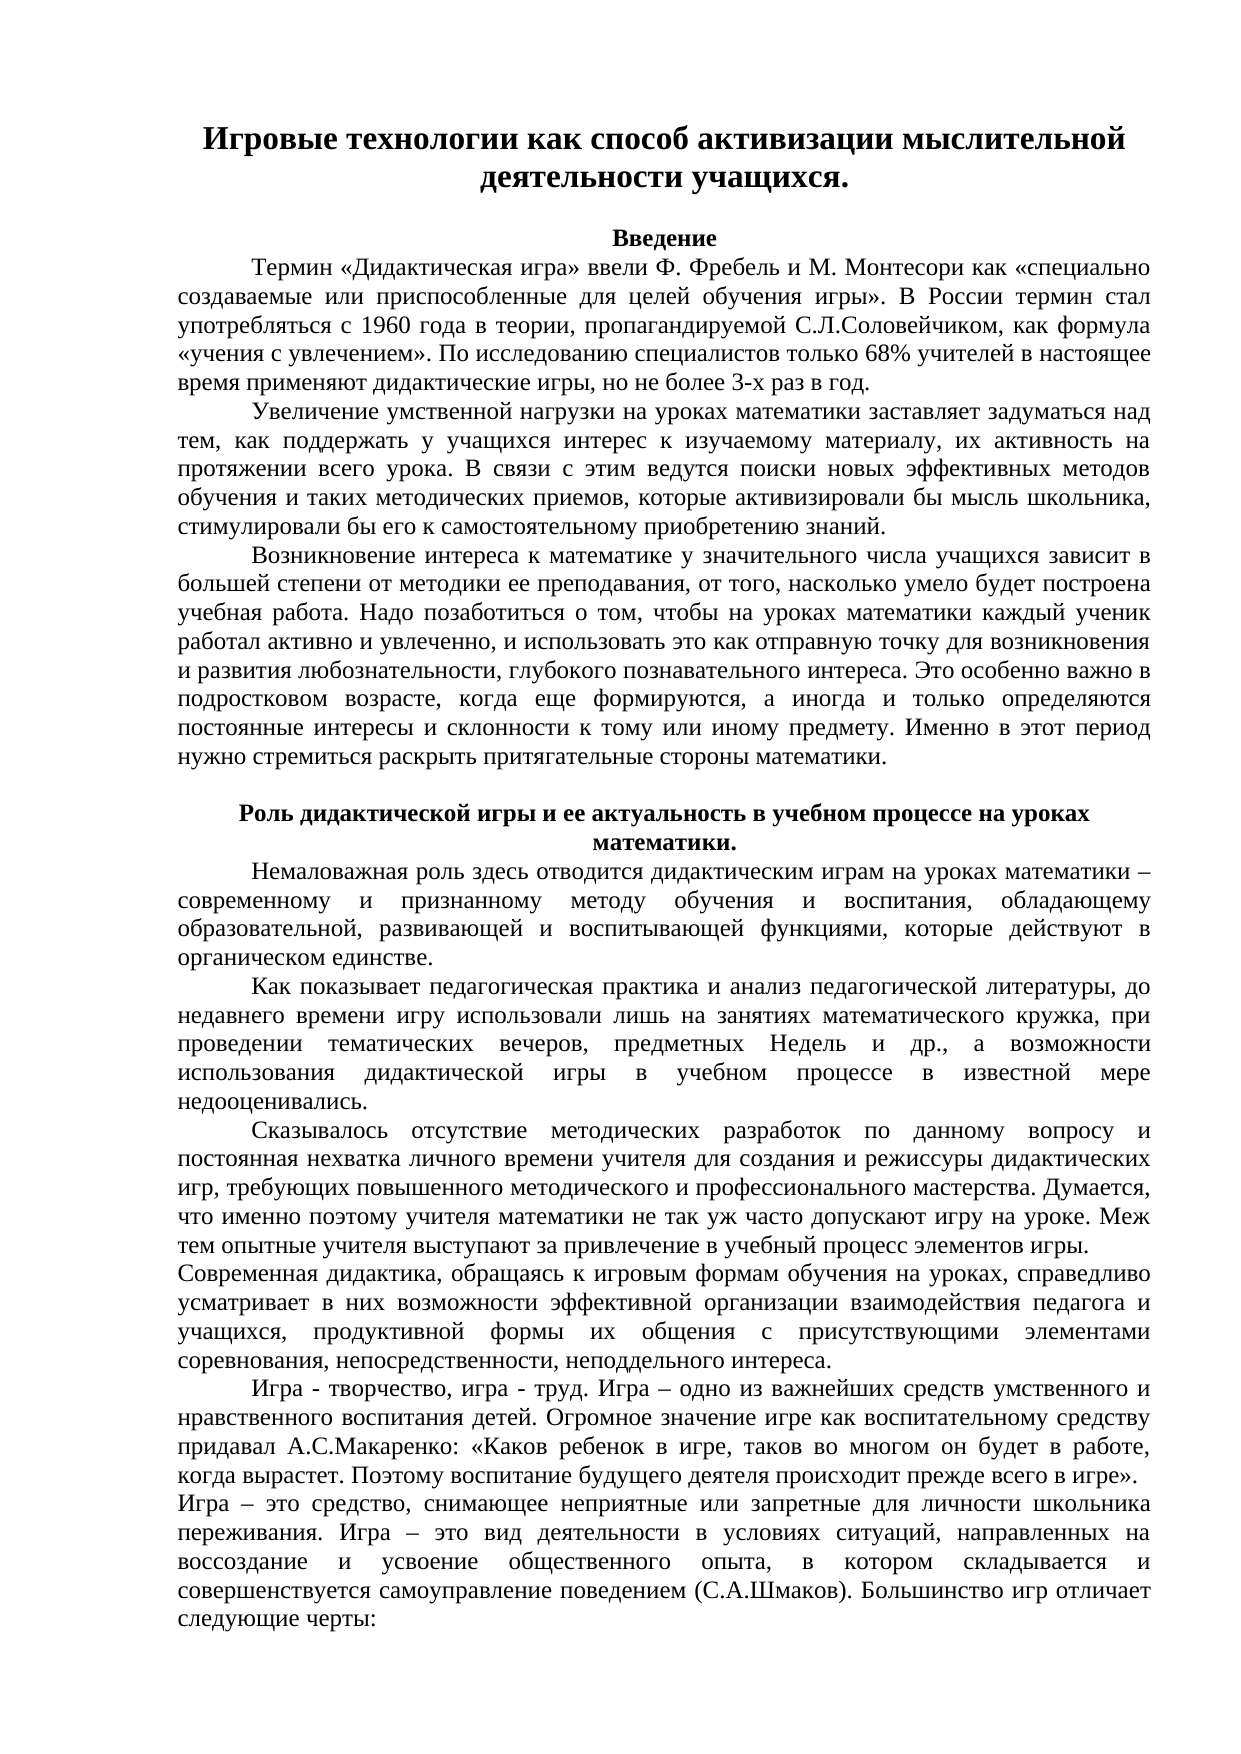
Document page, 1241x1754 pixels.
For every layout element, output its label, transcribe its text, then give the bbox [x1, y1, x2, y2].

text Современная дидактика, обращаясь к игровым формам обучения на уроках, справедливо усматривает в них возможности эффективной организации взаимодействия педагога и учащихся, продуктивной формы их общения с присутствующими элементами соревнования, непосредственности, неподдельного интереса. [177, 1258, 1152, 1373]
text Немаловажная роль здесь отводится дидактическим играм на уроках математики – современному и признанному методу обучения и воспитания, обладающему образовательной, развивающей и воспитывающей функциями, которые действуют в органическом единстве. [177, 856, 1152, 971]
text Сказывалось отсутствие методических разработок по данному вопросу и постоянная нехватка личного времени учителя для создания и режиссуры дидактических игр, требующих повышенного методического и профессионального мастерства. Думается, что именно поэтому учителя математики не так уж часто допускают игру на уроке. Меж тем опытные учителя выступают за привлечение в учебный процесс элементов игры. [177, 1115, 1152, 1258]
text Термин «Дидактическая игра» ввели Ф. Фребель и М. Монтесори как «специально создаваемые или приспособленные для целей обучения игры». В России термин стал употребляться с 1960 года в теории, пропагандируемой С.Л.Соловейчиком, как формула «учения с увлечением». По исследованию специалистов только 68% учителей в настоящее время применяют дидактические игры, но не более 3-х раз в год. [177, 252, 1152, 396]
text Игра - творчество, игра - труд. Игра – одно из важнейших средств умственного и нравственного воспитания детей. Огромное значение игре как воспитательному средству придавал А.С.Макаренко: «Каков ребенок в игре, таков во многом он будет в работе, когда вырастет. Поэтому воспитание будущего деятеля происходит прежде всего в игре». [177, 1373, 1152, 1488]
text Как показывает педагогическая практика и анализ педагогической литературы, до недавнего времени игру использовали лишь на занятиях математического кружка, при проведении тематических вечеров, предметных Недель и др., а возможности использования дидактической игры в учебном процессе в известной мере недооценивались. [177, 971, 1152, 1115]
text Увеличение умственной нагрузки на уроках математики заставляет задуматься над тем, как поддержать у учащихся интерес к изучаемому материалу, их активность на протяжении всего урока. В связи с этим ведутся поиски новых эффективных методов обучения и таких методических приемов, которые активизировали бы мысль школьника, стимулировали бы его к самостоятельному приобретению знаний. [177, 396, 1152, 540]
text Роль дидактической игры и ее актуальность в учебном процессе на уроках математики. [177, 798, 1152, 856]
text Игровые технологии как способ активизации мыслительной деятельности учащихся. [177, 118, 1152, 195]
text Игра – это средство, снимающее неприятные или запретные для личности школьника переживания. Игра – это вид деятельности в условиях ситуаций, направленных на воссоздание и усвоение общественного опыта, в котором складывается и совершенствуется самоуправление поведением (С.А.Шмаков). Большинство игр отличает следующие черты: [177, 1488, 1152, 1632]
text Введение [177, 223, 1152, 252]
text Возникновение интереса к математике у значительного числа учащихся зависит в большей степени от методики ее преподавания, от того, насколько умело будет построена учебная работа. Надо позаботиться о том, чтобы на уроках математики каждый ученик работал активно и увлеченно, и использовать это как отправную точку для возникновения и развития любознательности, глубокого познавательного интереса. Это особенно важно в подростковом возрасте, когда еще формируются, а иногда и только определяются постоянные интересы и склонности к тому или иному предмету. Именно в этот период нужно стремиться раскрыть притягательные стороны математики. [177, 540, 1152, 770]
